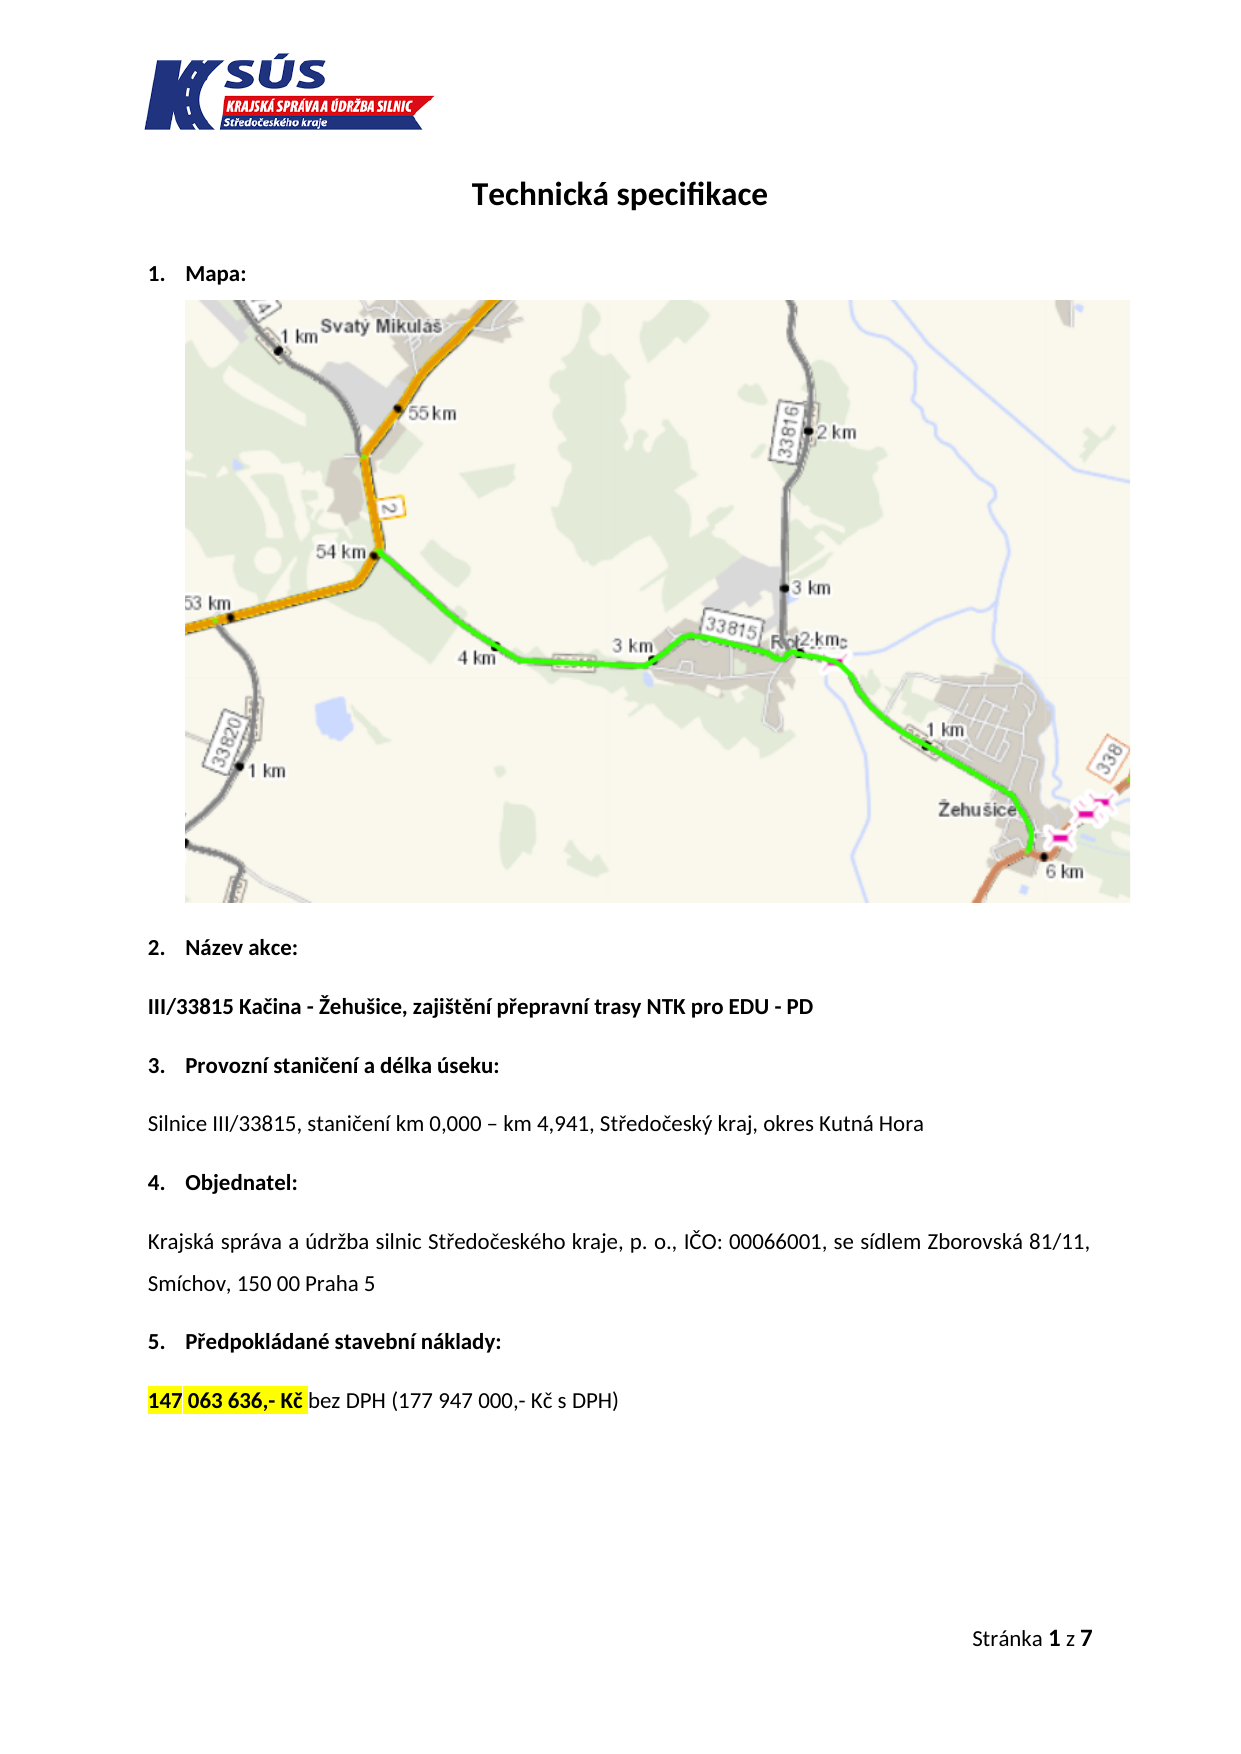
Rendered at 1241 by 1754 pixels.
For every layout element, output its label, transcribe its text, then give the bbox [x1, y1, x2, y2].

subtitle Technická specifikace [148, 173, 1093, 259]
subtitle Objednatel: [148, 1168, 1093, 1196]
subtitle Krajská správa a údržba silnic Středočeského kraje, p. o., IČO: 00066001, se sídlem Zborovská 81/11, Smíchov, 150 00 Praha 5 [148, 1227, 1093, 1297]
subtitle Provozní staničení a délka úseku: [148, 1051, 1093, 1079]
picture [185, 300, 1130, 903]
subtitle Název akce: [148, 933, 1093, 962]
subtitle III/33815 Kačina - Žehušice, zajištění přepravní trasy NTK pro EDU - PD [148, 992, 1093, 1020]
subtitle Předpokládané stavební náklady: [148, 1327, 1093, 1355]
text 147 063 636,- Kč bez DPH (177 947 000,- Kč s DPH) [308, 1386, 1093, 1414]
picture [127, 41, 448, 133]
subtitle Silnice III/33815, staničení km 0,000 – km 4,941, Středočeský kraj, okres Kutná Hora [148, 1109, 1093, 1137]
